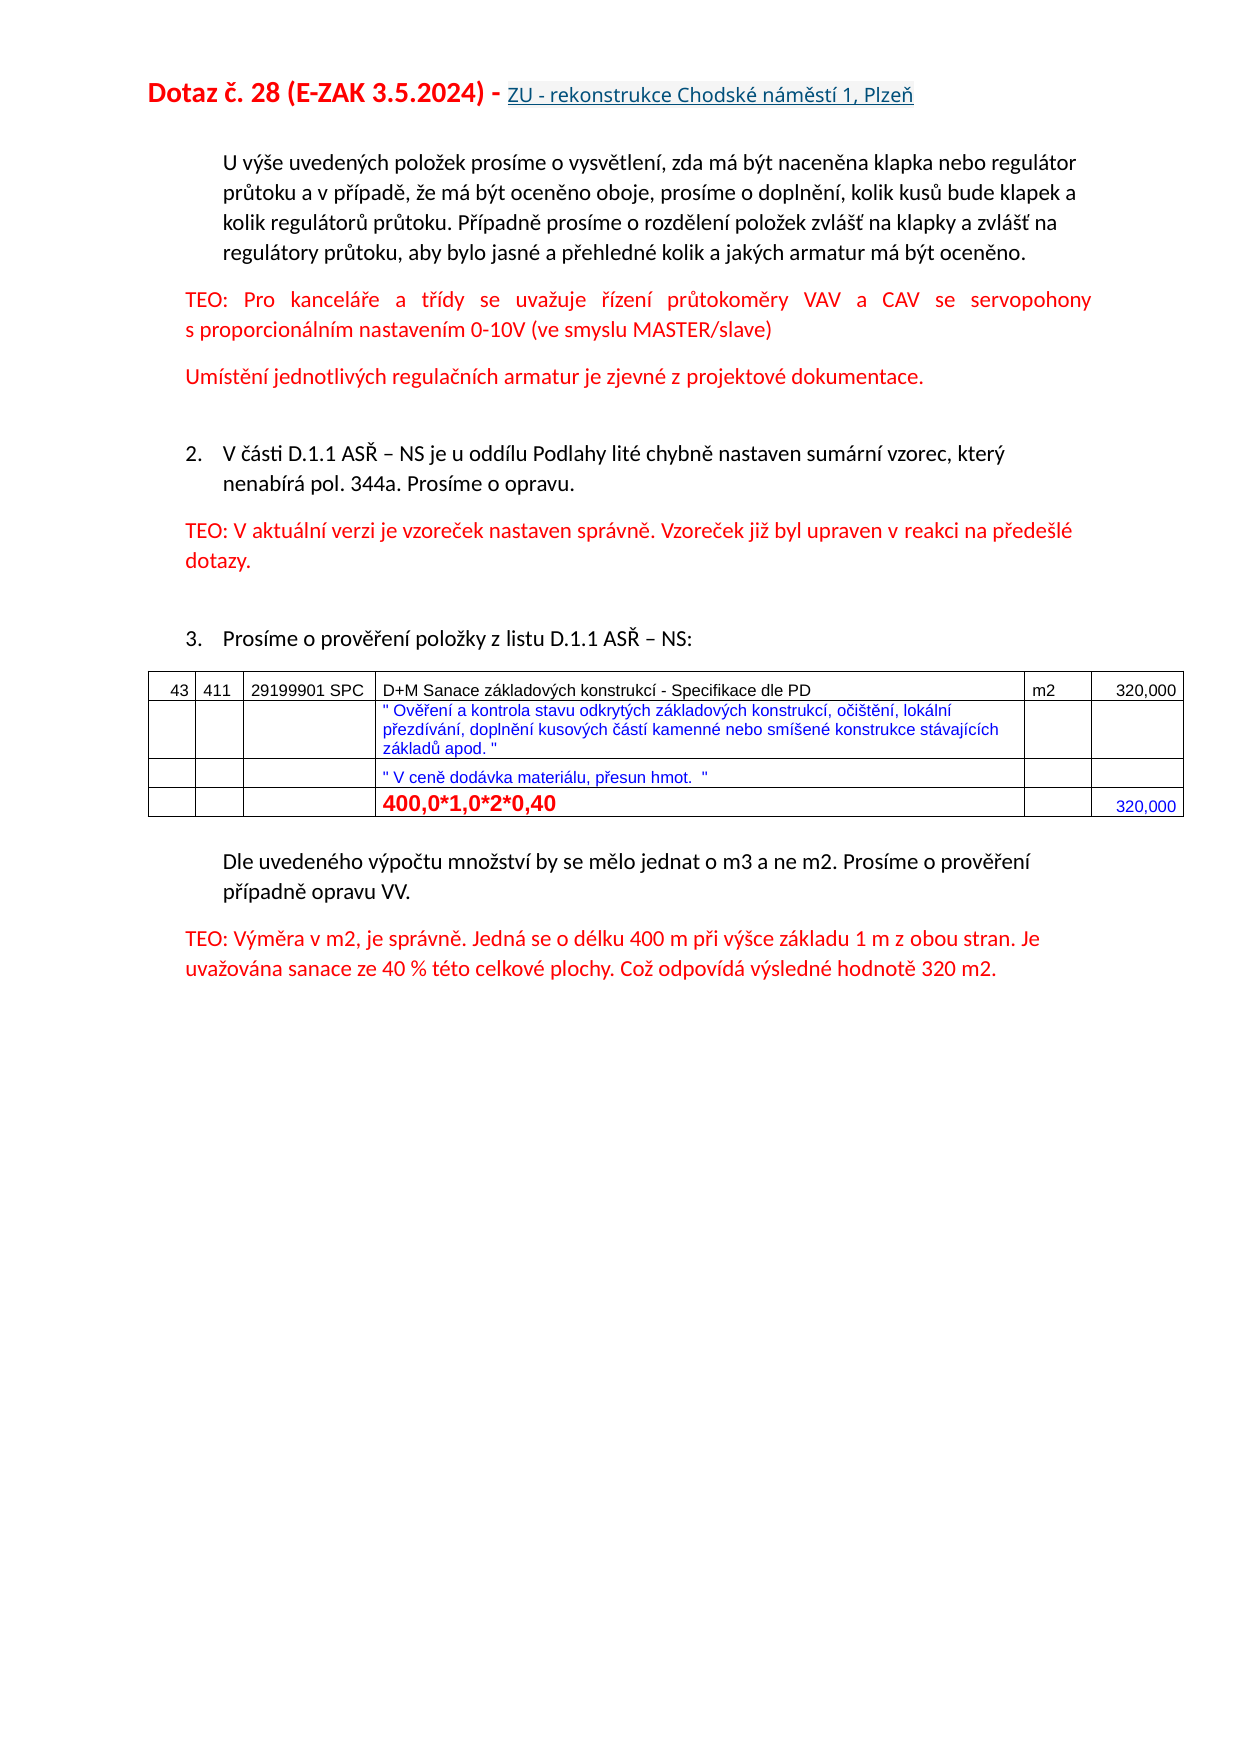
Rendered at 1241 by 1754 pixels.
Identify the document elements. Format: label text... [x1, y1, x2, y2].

table_header 29199901 SPC [244, 672, 375, 699]
table_cell 320,000 [1092, 788, 1183, 816]
table_cell " V ceně dodávka materiálu, přesun hmot. " [376, 759, 1024, 787]
table_header 320,000 [1092, 672, 1183, 699]
text TEO: Pro kanceláře a třídy se uvažuje řízení průtokoměry VAV a CAV se servopohony s proporcionálním nastavením 0-10V (ve smyslu MASTER/slave) [185, 285, 1093, 343]
text TEO: Výměra v m2, je správně. Jedná se o délku 400 m při výšce základu 1 m z obou stran. Je uvažována sanace ze 40 % této celkové plochy. Což odpovídá výsledné hodnotě 320 m2. [185, 924, 1093, 982]
table_cell " Ověření a kontrola stavu odkrytých základových konstrukcí, očištění, lokální přezdívání, doplnění kusových částí kamenné nebo smíšené konstrukce stávajících základů apod. " [376, 701, 1024, 758]
table_cell [1025, 759, 1091, 787]
table_cell [244, 759, 375, 787]
table_cell [244, 788, 375, 816]
table_cell [1092, 701, 1183, 758]
table_cell [196, 788, 243, 816]
list V části D.1.1 ASŘ – NS je u oddílu Podlahy lité chybně nastaven sumární vzorec, který nenabírá pol. 344a. Prosíme o opravu. [185, 439, 1093, 497]
table_cell 400,0*1,0*2*0,40 [376, 788, 1024, 816]
table_cell [196, 701, 243, 758]
text Umístění jednotlivých regulačních armatur je zjevné z projektové dokumentace. [185, 362, 1093, 390]
table_cell [1092, 759, 1183, 787]
table_cell [1025, 701, 1091, 758]
list Dle uvedeného výpočtu množství by se mělo jednat o m3 a ne m2. Prosíme o prověření případně opravu VV. [223, 847, 1093, 905]
table_header m2 [1025, 672, 1091, 699]
table_header D+M Sanace základových konstrukcí - Specifikace dle PD [376, 672, 1024, 699]
text TEO: V aktuální verzi je vzoreček nastaven správně. Vzoreček již byl upraven v reakci na předešlé dotazy. [185, 516, 1093, 574]
table_cell [1025, 788, 1091, 816]
table_header 411 [196, 672, 243, 699]
table_header 43 [149, 672, 195, 699]
table_cell [149, 759, 195, 787]
list U výše uvedených položek prosíme o vysvětlení, zda má být naceněna klapka nebo regulátor průtoku a v případě, že má být oceněno oboje, prosíme o doplnění, kolik kusů bude klapek a kolik regulátorů průtoku. Případně prosíme o rozdělení položek zvlášť na klapky a zvlášť na regulátory průtoku, aby bylo jasné a přehledné kolik a jakých armatur má být oceněno. [223, 148, 1093, 266]
table_cell [149, 701, 195, 758]
list Prosíme o prověření položky z listu D.1.1 ASŘ – NS: [185, 624, 1093, 652]
table_cell [149, 788, 195, 816]
table_cell [244, 701, 375, 758]
table_cell [196, 759, 243, 787]
